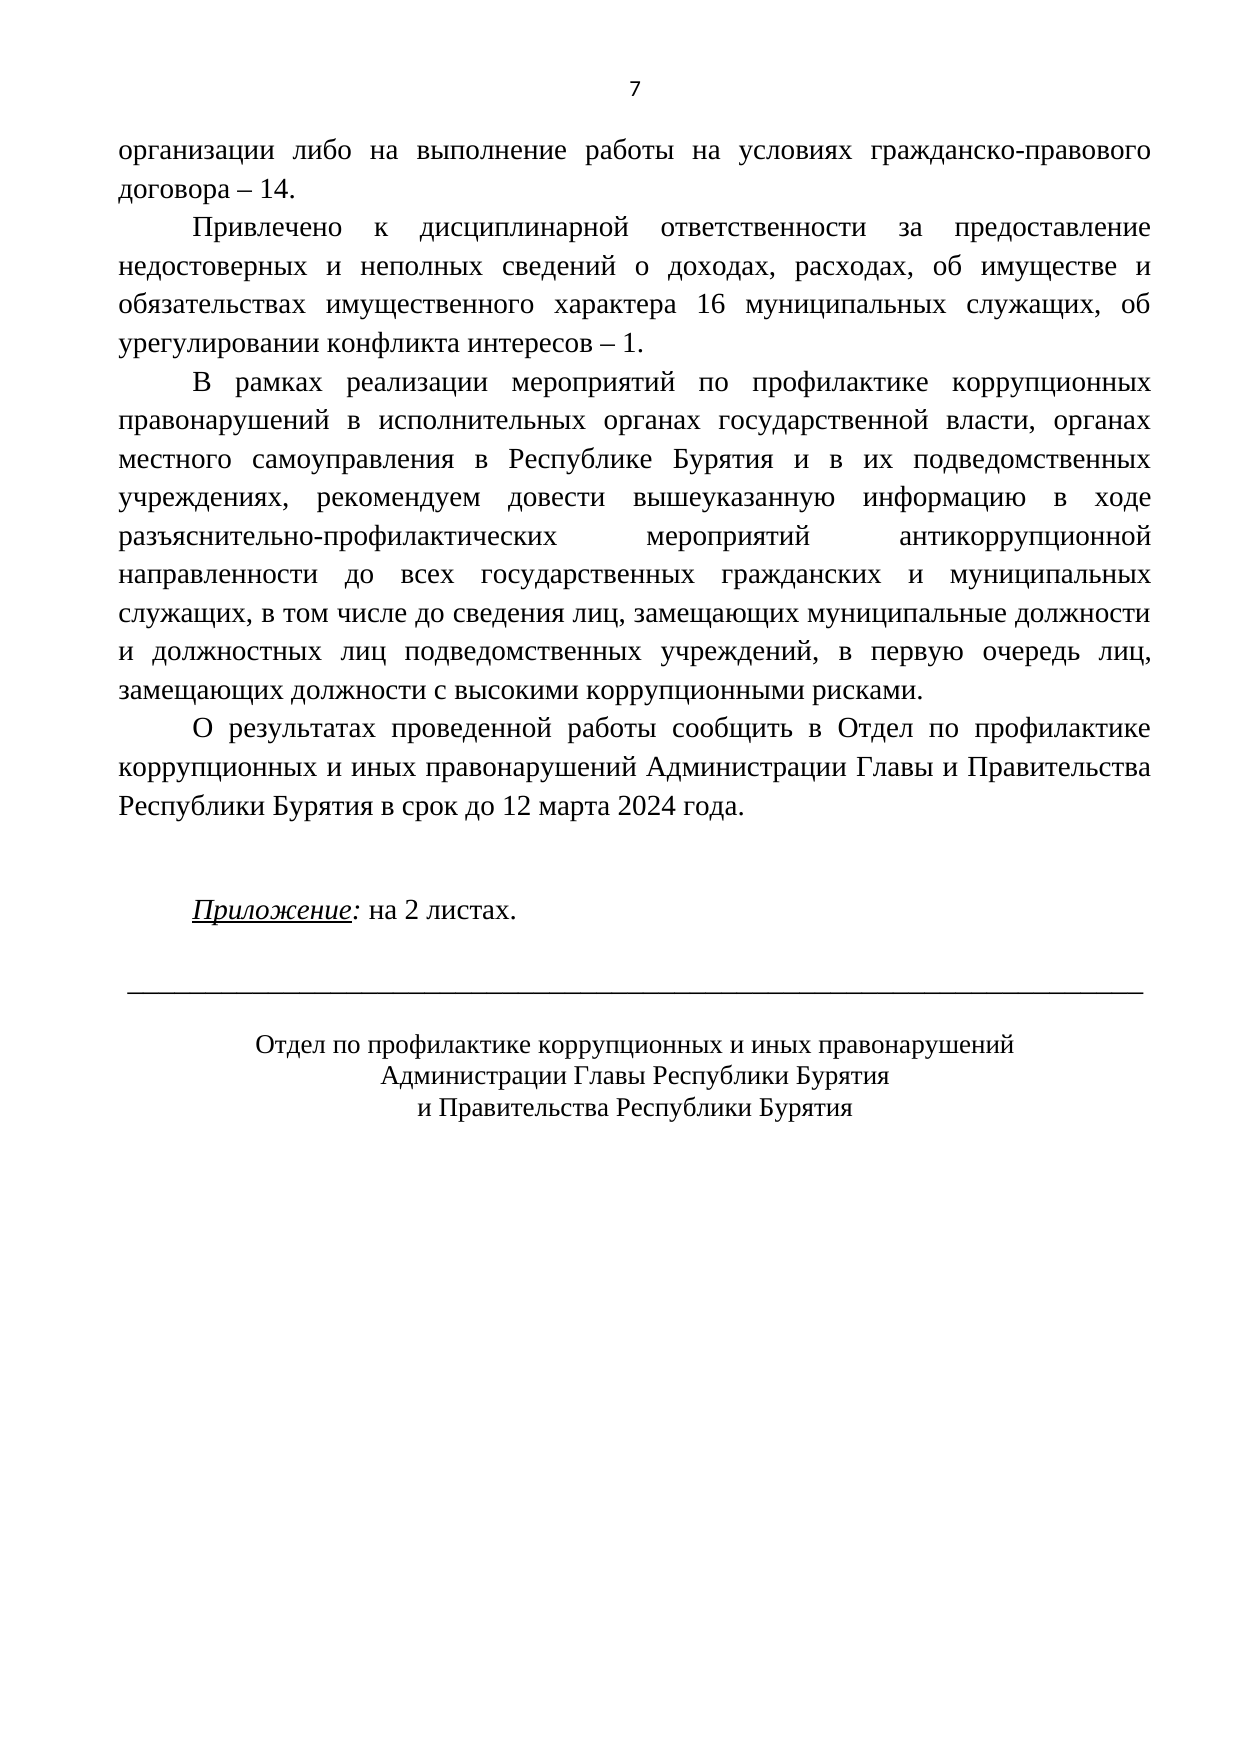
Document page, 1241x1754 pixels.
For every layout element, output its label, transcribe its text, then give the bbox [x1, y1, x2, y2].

text Отдел по профилактике коррупционных и иных правонарушений [118, 1028, 1152, 1059]
text В рамках реализации мероприятий по профилактике коррупционных правонарушений в исполнительных органах государственной власти, органах местного самоуправления в Республике Бурятия и в их подведомственных учреждениях, рекомендуем довести вышеуказанную информацию в ходе разъяснительно-профилактических мероприятий антикоррупционной направленности до всех государственных гражданских и муниципальных служащих, в том числе до сведения лиц, замещающих муниципальные должности и должностных лиц подведомственных учреждений, в первую очередь лиц, замещающих должности с высокими коррупционными рисками. [118, 364, 1152, 706]
text Приложение: на 2 листах. [118, 892, 1152, 925]
text Администрации Главы Республики Бурятия [118, 1059, 1152, 1091]
text _________________________________________________________________ [118, 961, 1152, 997]
text Привлечено к дисциплинарной ответственности за предоставление недостоверных и неполных сведений о доходах, расходах, об имуществе и обязательствах имущественного характера 16 муниципальных служащих, об урегулировании конфликта интересов – 1. [118, 209, 1152, 359]
text О результатах проведенной работы сообщить в Отдел по профилактике коррупционных и иных правонарушений Администрации Главы и Правительства Республики Бурятия в срок до 12 марта 2024 года. [118, 711, 1152, 886]
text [118, 132, 1152, 204]
text и Правительства Республики Бурятия [118, 1091, 1152, 1122]
